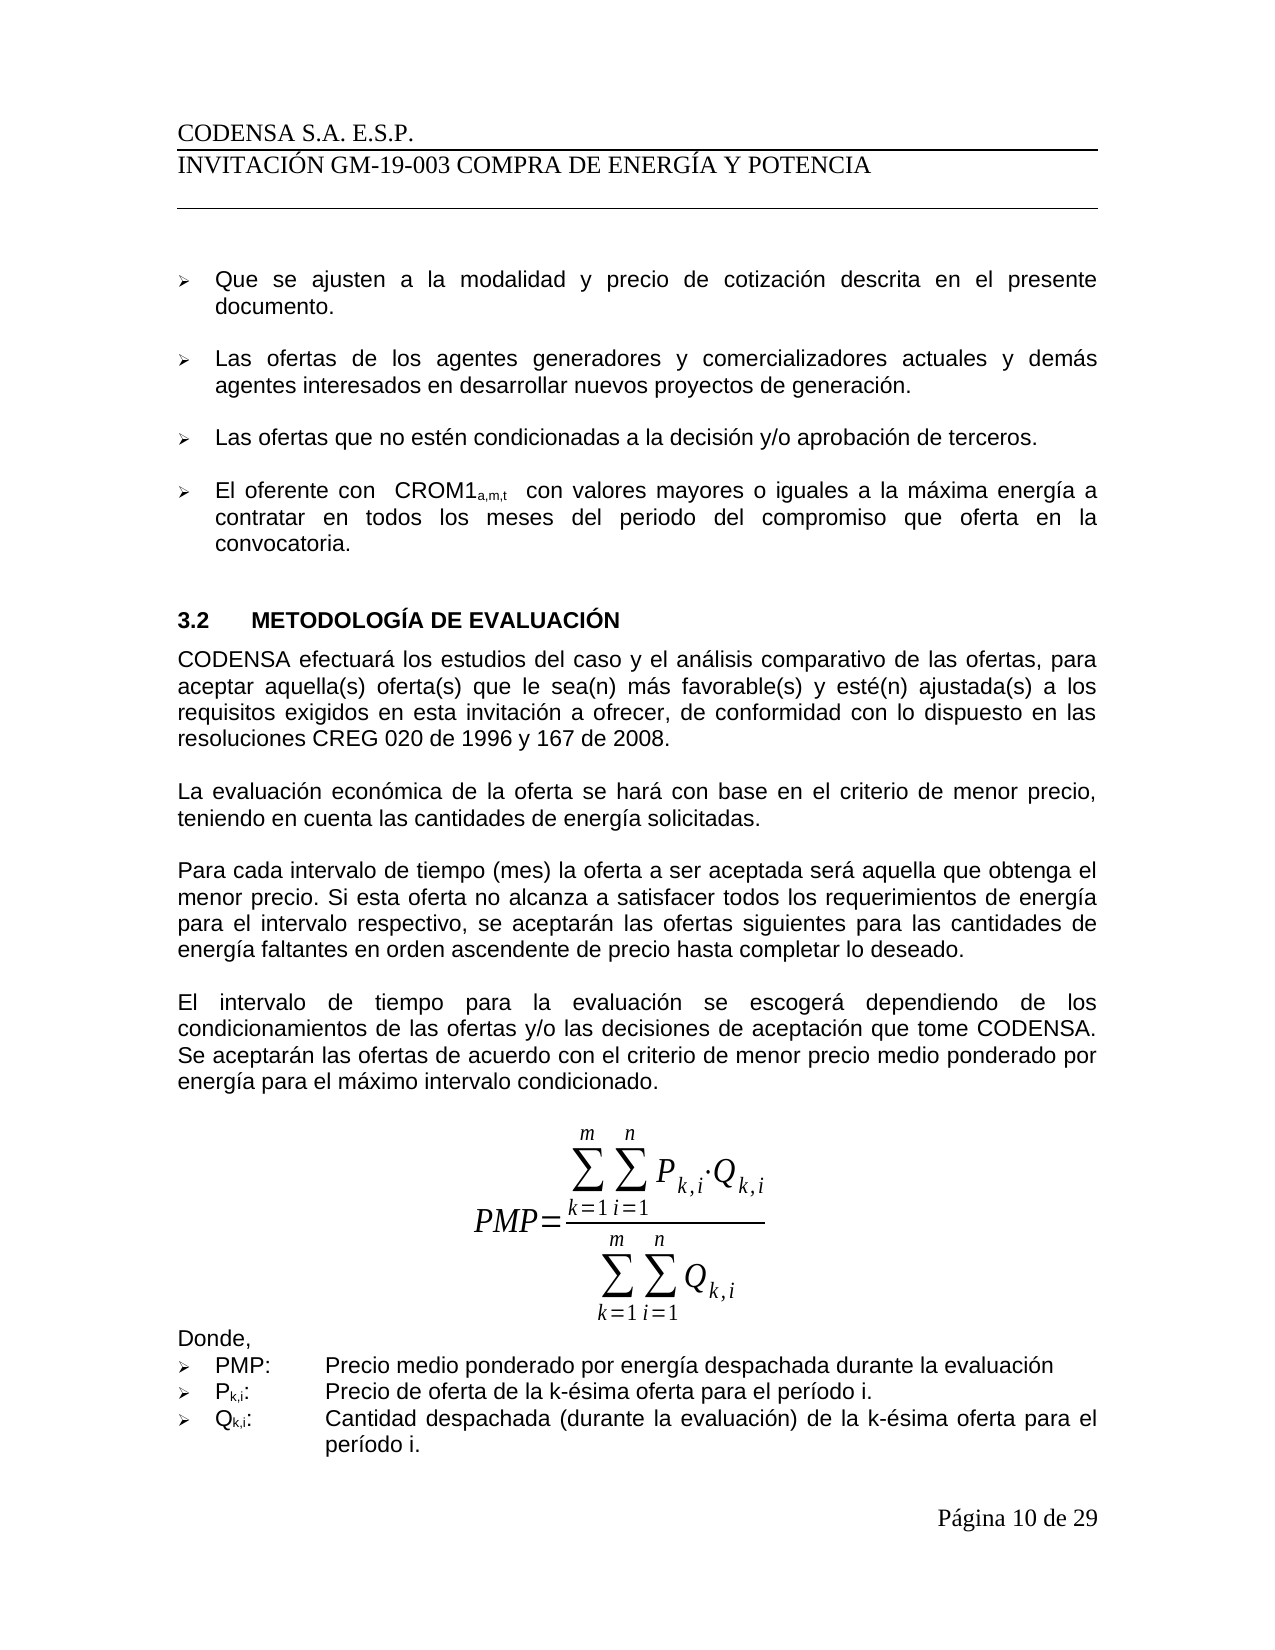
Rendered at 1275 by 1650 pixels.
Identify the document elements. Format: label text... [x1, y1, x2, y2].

text CODENSA efectuará los estudios del caso y el análisis comparativo de las ofertas, para aceptar aquella(s) oferta(s) que le sea(n) más favorable(s) y esté(n) ajustada(s) a los requisitos exigidos en esta invitación a ofrecer, de conformidad con lo dispuesto en las resoluciones CREG 020 de 1996 y 167 de 2008. [177, 646, 1098, 752]
list Pk,i: Precio de oferta de la k-ésima oferta para el período i. [177, 1378, 1098, 1404]
list El oferente con CROM1a,m,t con valores mayores o iguales a la máxima energía a contratar en todos los meses del periodo del compromiso que oferta en la convocatoria. [177, 477, 1098, 556]
list Que se ajusten a la modalidad y precio de cotización descrita en el presente documento. [177, 266, 1098, 319]
text Donde, [177, 1325, 1098, 1352]
list Las ofertas que no estén condicionadas a la decisión y/o aprobación de terceros. [177, 424, 1098, 451]
subtitle METODOLOGÍA de EVALUACIÓN [177, 607, 1098, 634]
text Para cada intervalo de tiempo (mes) la oferta a ser aceptada será aquella que obtenga el menor precio. Si esta oferta no alcanza a satisfacer todos los requerimientos de energía para el intervalo respectivo, se aceptarán las ofertas siguientes para las cantidades de energía faltantes en orden ascendente de precio hasta completar lo deseado. [177, 857, 1098, 963]
text El intervalo de tiempo para la evaluación se escogerá dependiendo de los condicionamientos de las ofertas y/o las decisiones de aceptación que tome CODENSA. Se aceptarán las ofertas de acuerdo con el criterio de menor precio medio ponderado por energía para el máximo intervalo condicionado. [177, 989, 1098, 1094]
list PMP: Precio medio ponderado por energía despachada durante la evaluación [177, 1352, 1098, 1378]
list Qk,i: Cantidad despachada (durante la evaluación) de la k-ésima oferta para el período i. [177, 1404, 1098, 1457]
list Las ofertas de los agentes generadores y comercializadores actuales y demás agentes interesados en desarrollar nuevos proyectos de generación. [177, 345, 1098, 398]
text La evaluación económica de la oferta se hará con base en el criterio de menor precio, teniendo en cuenta las cantidades de energía solicitadas. [177, 778, 1098, 831]
